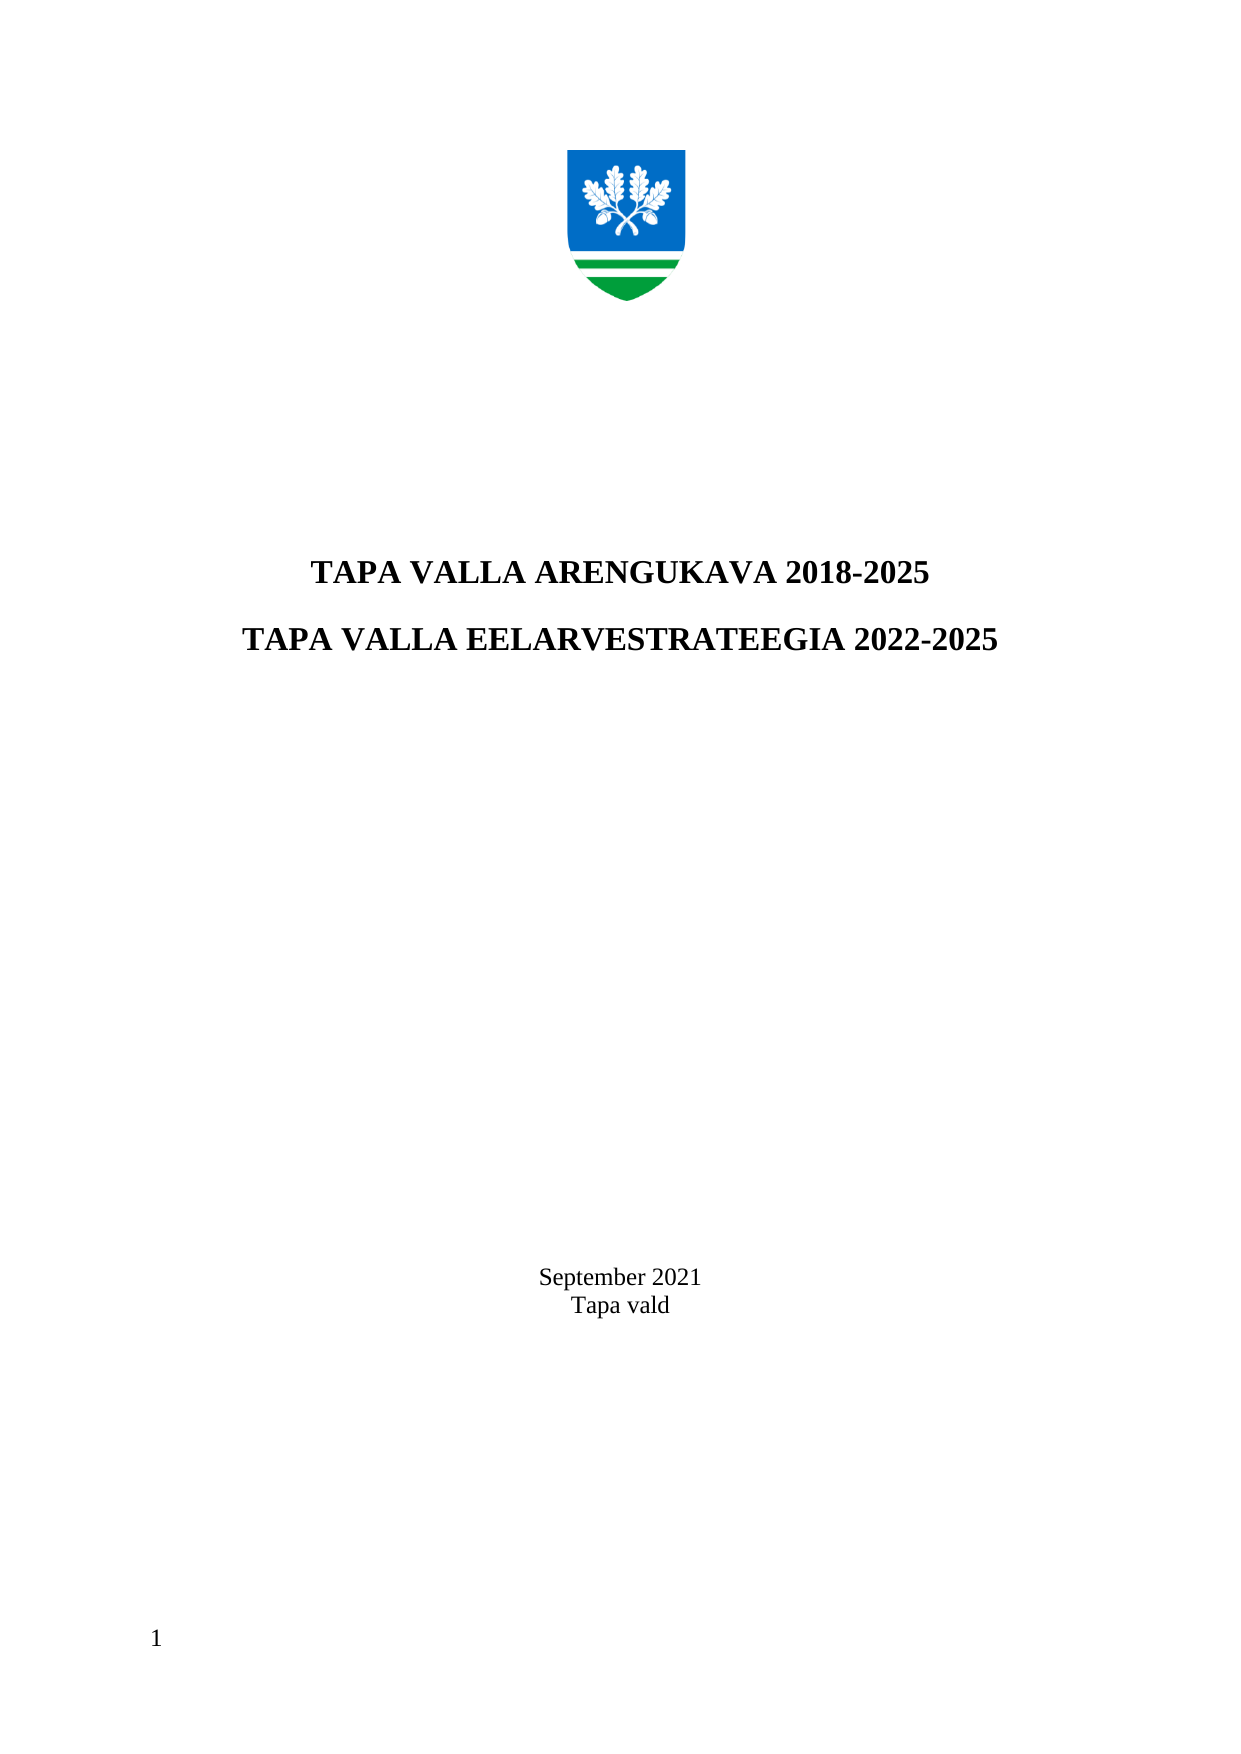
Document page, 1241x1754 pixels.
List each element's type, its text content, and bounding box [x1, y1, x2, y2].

text Tapa vald [150, 1290, 1090, 1319]
text TAPA VALLA ARENGUKAVA 2018-2025 [150, 552, 1090, 591]
text TAPA VALLA EELARVESTRATEEGIA 2022-2025 [150, 619, 1090, 658]
text September 2021 [150, 1262, 1090, 1290]
picture [567, 150, 686, 301]
